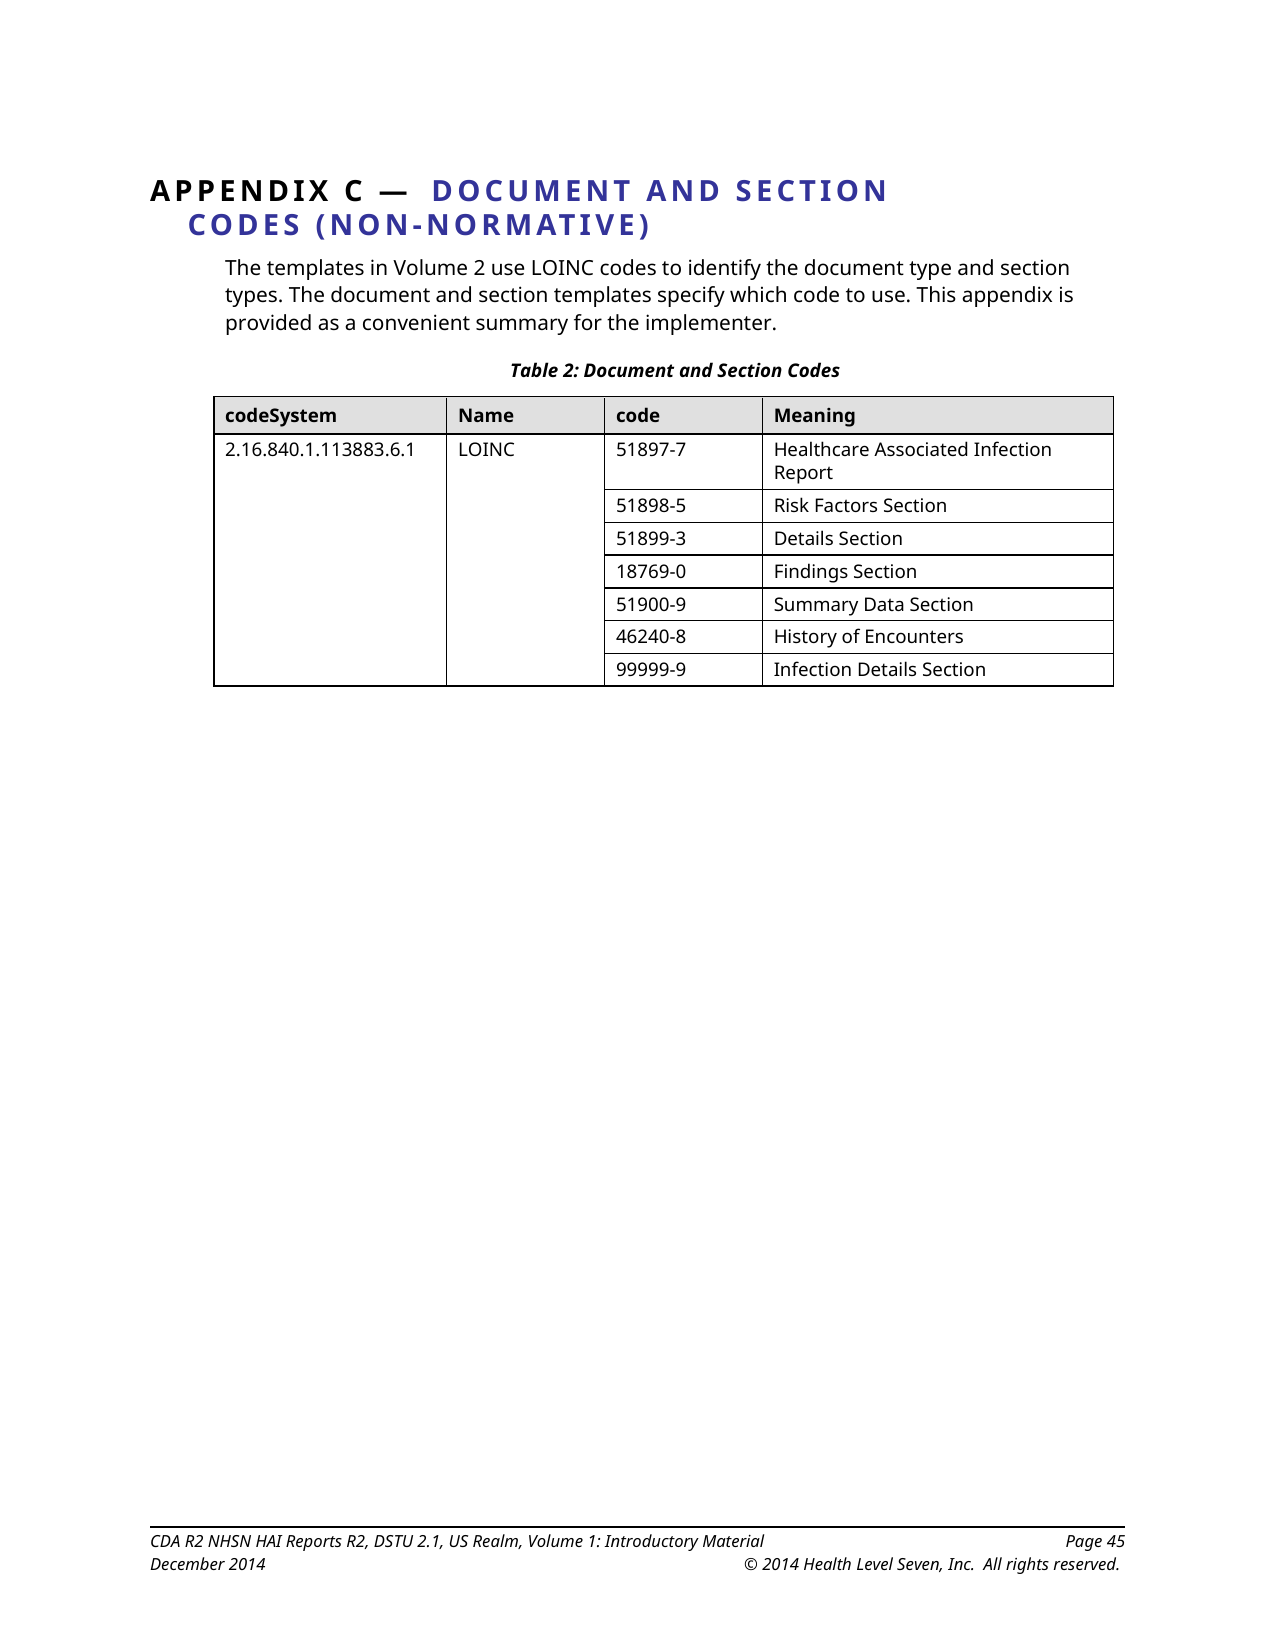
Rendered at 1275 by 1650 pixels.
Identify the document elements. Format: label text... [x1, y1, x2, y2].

table_cell Healthcare Associated Infection Report [763, 435, 1113, 488]
table_header Name [447, 397, 604, 433]
text Document and Section Codes (Non-normative) [150, 175, 1125, 242]
table_cell 51897-7 [605, 435, 762, 488]
table_cell Findings Section [763, 556, 1113, 587]
table_cell Infection Details Section [763, 654, 1113, 685]
text The templates in Volume 2 use LOINC codes to identify the document type and section types. The document and section templates specify which code to use. This appendix is provided as a convenient summary for the implementer. [225, 254, 1125, 335]
table_cell 46240-8 [605, 621, 762, 653]
table_cell 99999-9 [605, 654, 762, 685]
table_header Meaning [763, 397, 1113, 433]
table_header codeSystem [215, 397, 446, 433]
table_cell 18769-0 [605, 556, 762, 587]
table_cell 51900-9 [605, 589, 762, 620]
table_cell 51898-5 [605, 490, 762, 521]
text Table 2: Document and Section Codes [225, 356, 1125, 383]
table_cell LOINC [447, 435, 604, 685]
table_cell Details Section [763, 523, 1113, 554]
table_cell 51899-3 [605, 523, 762, 554]
table_cell Risk Factors Section [763, 490, 1113, 521]
table_cell 2.16.840.1.113883.6.1 [215, 435, 446, 685]
table_cell Summary Data Section [763, 589, 1113, 620]
table_cell History of Encounters [763, 621, 1113, 653]
table_header code [605, 397, 762, 433]
